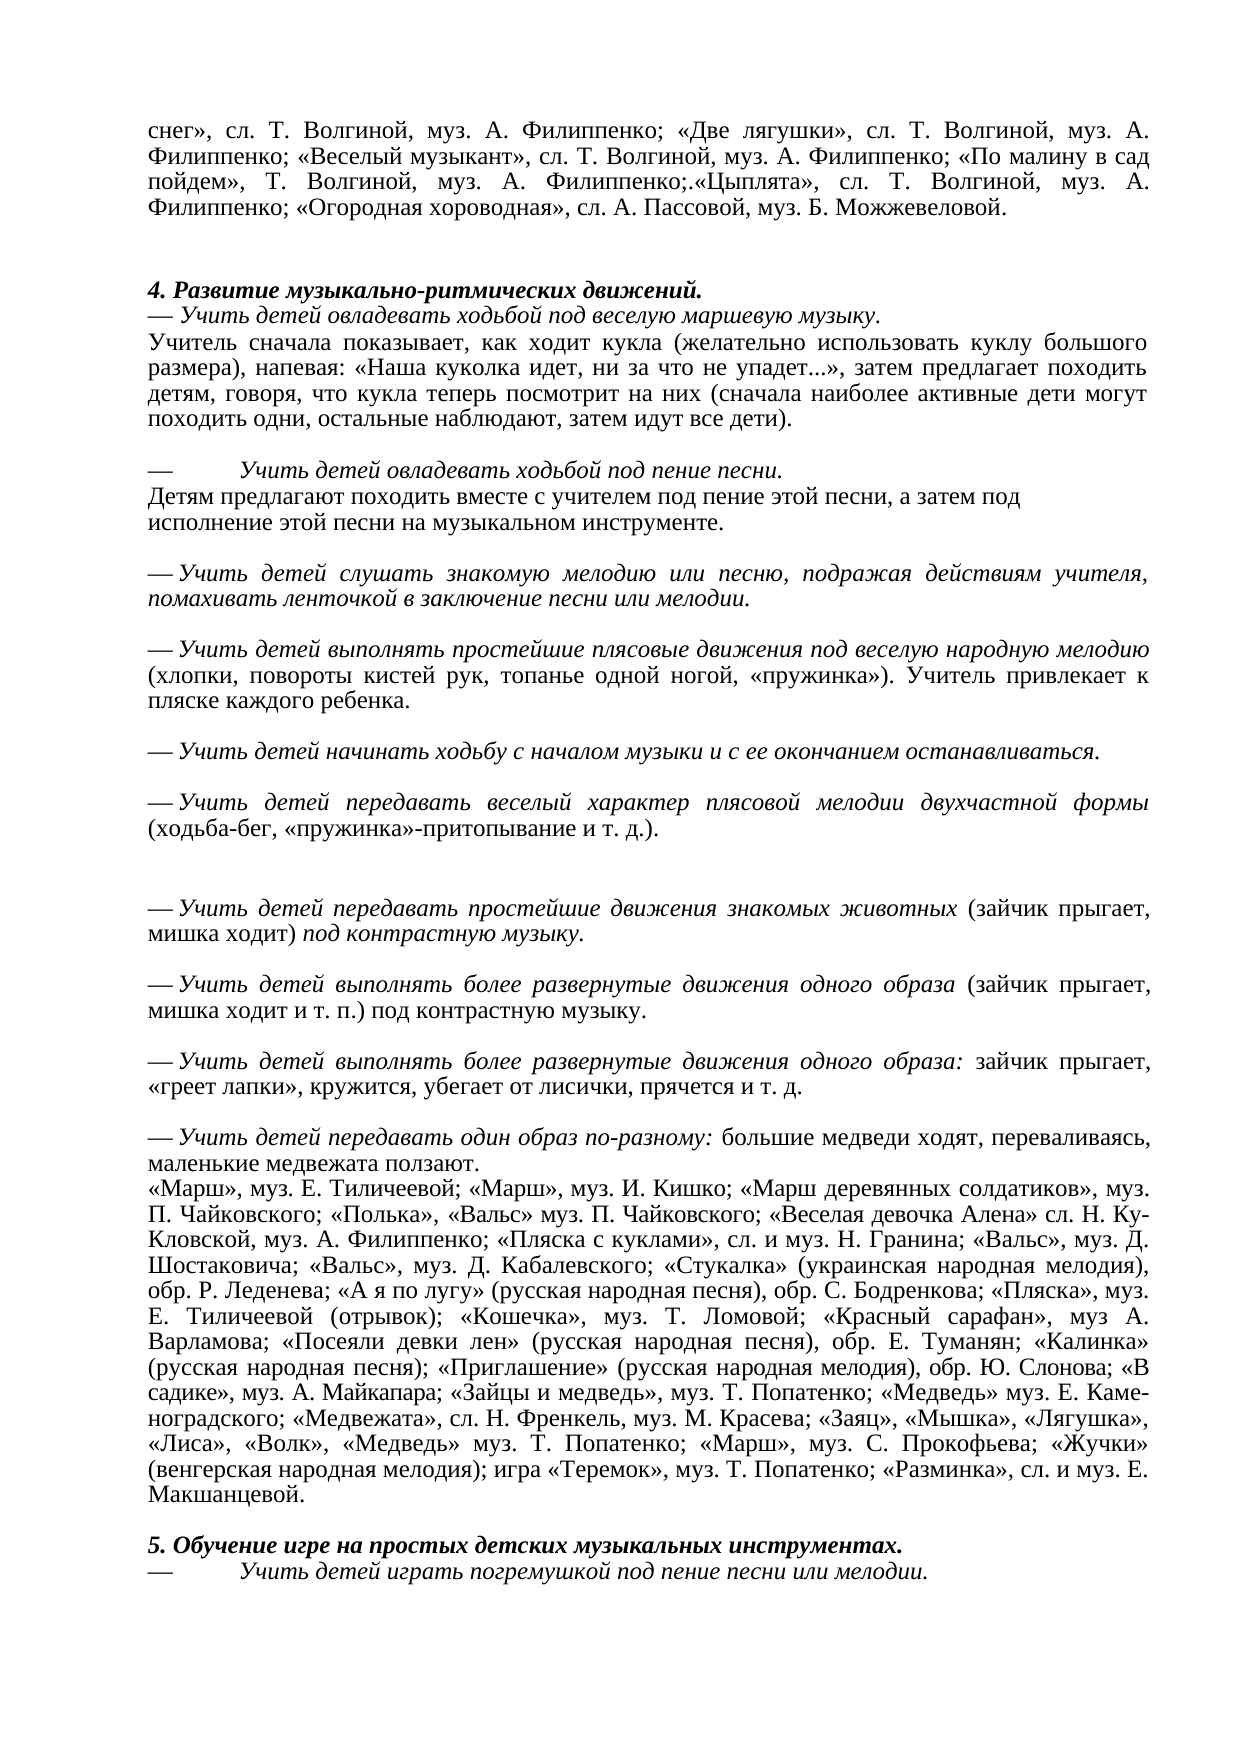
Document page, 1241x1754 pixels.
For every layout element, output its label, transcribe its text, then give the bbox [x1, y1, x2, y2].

list Учить детей слушать знакомую мелодию или песню, подражая действиям учителя, помахивать ленточкой в заключение песни или мелодии. [148, 561, 1149, 612]
list Учить детей передавать веселый характер плясовой мелодии двухчастной формы (ходьба-бег, «пружинка»-притопывание и т. д.). [148, 790, 1150, 841]
text 4. Развитие музыкально-ритмических движений. [148, 278, 1152, 303]
text 5. Обучение игре на простых детских музыкальных инструментах. [148, 1533, 1151, 1559]
text — Учить детей овладевать ходьбой под пение песни. Детям предлагают походить вместе с учителем под пение этой песни, а затем под исполнение этой песни на музыкальном инструменте. [148, 458, 1152, 535]
list Учить детей выполнять более развернутые движения одного образа (зайчик прыгает, мишка ходит и т. п.) под контрастную музыку. [148, 972, 1151, 1023]
list Учить детей передавать один образ по-разному: большие медведи ходят, переваливаясь, маленькие медвежата ползают. [148, 1125, 1152, 1176]
text Учитель сначала показывает, как ходит кукла (желательно использовать куклу большого размера), напевая: «Наша куколка идет, ни за что не упадет...», затем предлагает походить детям, говоря, что кукла теперь посмотрит на них (сначала наиболее активные дети могут походить одни, остальные наблюдают, затем идут все дети). [148, 330, 1149, 432]
text — Учить детей овладевать ходьбой под веселую маршевую музыку. [148, 303, 1148, 329]
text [148, 118, 1152, 220]
list Учить детей выполнять простейшие плясовые движения под веселую народную мелодию (хлопки, повороты кистей рук, топанье одной ногой, «пружинка»). Учитель привлекает к пляске каждого ребенка. [148, 637, 1150, 714]
text «Марш», муз. Е. Тиличеевой; «Марш», муз. И. Кишко; «Марш деревянных солдатиков», муз. П. Чайковского; «Полька», «Вальс» муз. П. Чайковского; «Веселая девочка Алена» сл. Н. Ку-Кловской, муз. А. Филиппенко; «Пляска с куклами», сл. и муз. Н. Гранина; «Вальс», муз. Д. Шостаковича; «Вальс», муз. Д. Кабалевского; «Стукалка» (украинская народная мелодия), обр. Р. Леденева; «А я по лугу» (русская народная песня), обр. С. Бодренкова; «Пляска», муз. Е. Тиличеевой (отрывок); «Кошечка», муз. Т. Ломовой; «Красный сарафан», муз А. Варламова; «Посеяли девки лен» (русская народная песня), обр. Е. Туманян; «Калинка» (русская народная песня); «Приглашение» (русская народная мелодия), обр. Ю. Слонова; «В садике», муз. А. Майкапара; «Зайцы и медведь», муз. Т. Попатенко; «Медведь» муз. Е. Каме-ноградского; «Медвежата», сл. Н. Френкель, муз. М. Красева; «Заяц», «Мышка», «Лягушка», «Лиса», «Волк», «Медведь» муз. Т. Попатенко; «Марш», муз. С. Прокофьева; «Жучки» (венгерская народная мелодия); игра «Теремок», муз. Т. Попатенко; «Разминка», сл. и муз. Е. Макшанцевой. [148, 1176, 1150, 1508]
list Учить детей выполнять более развернутые движения одного образа: зайчик прыгает, «греет лапки», кружится, убегает от лисички, прячется и т. д. [148, 1049, 1151, 1100]
text — Учить детей играть погремушкой под пение песни или мелодии. [148, 1559, 1151, 1584]
list Учить детей начинать ходьбу с началом музыки и с ее окончанием останавливаться. [148, 739, 1150, 765]
list Учить детей передавать простейшие движения знакомых животных (зайчик прыгает, мишка ходит) под контрастную музыку. [148, 896, 1151, 947]
